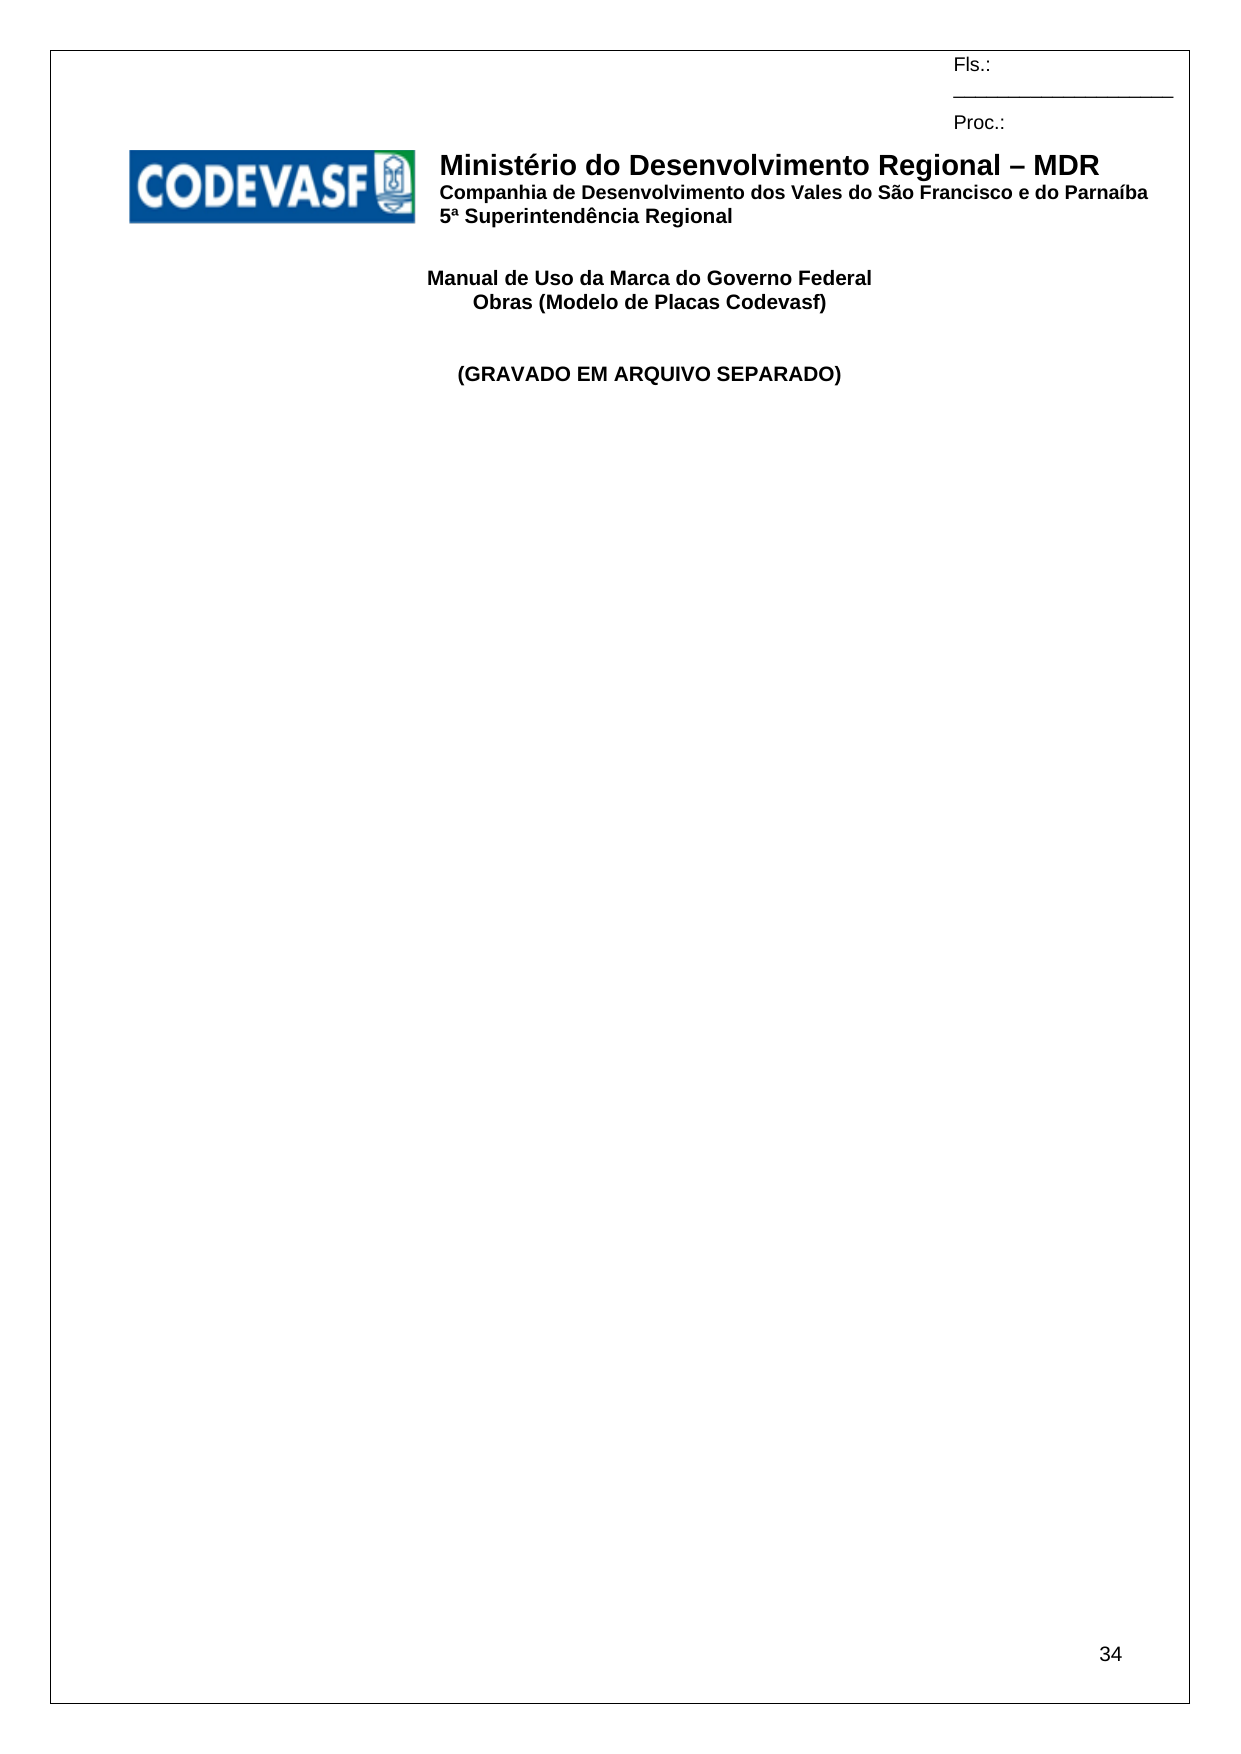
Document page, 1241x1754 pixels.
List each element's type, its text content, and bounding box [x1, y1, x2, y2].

text (GRAVADO EM ARQUIVO SEPARADO) [177, 362, 1122, 386]
picture [129, 150, 417, 226]
text Obras (Modelo de Placas Codevasf) [177, 290, 1122, 314]
text Manual de Uso da Marca do Governo Federal [177, 266, 1122, 290]
